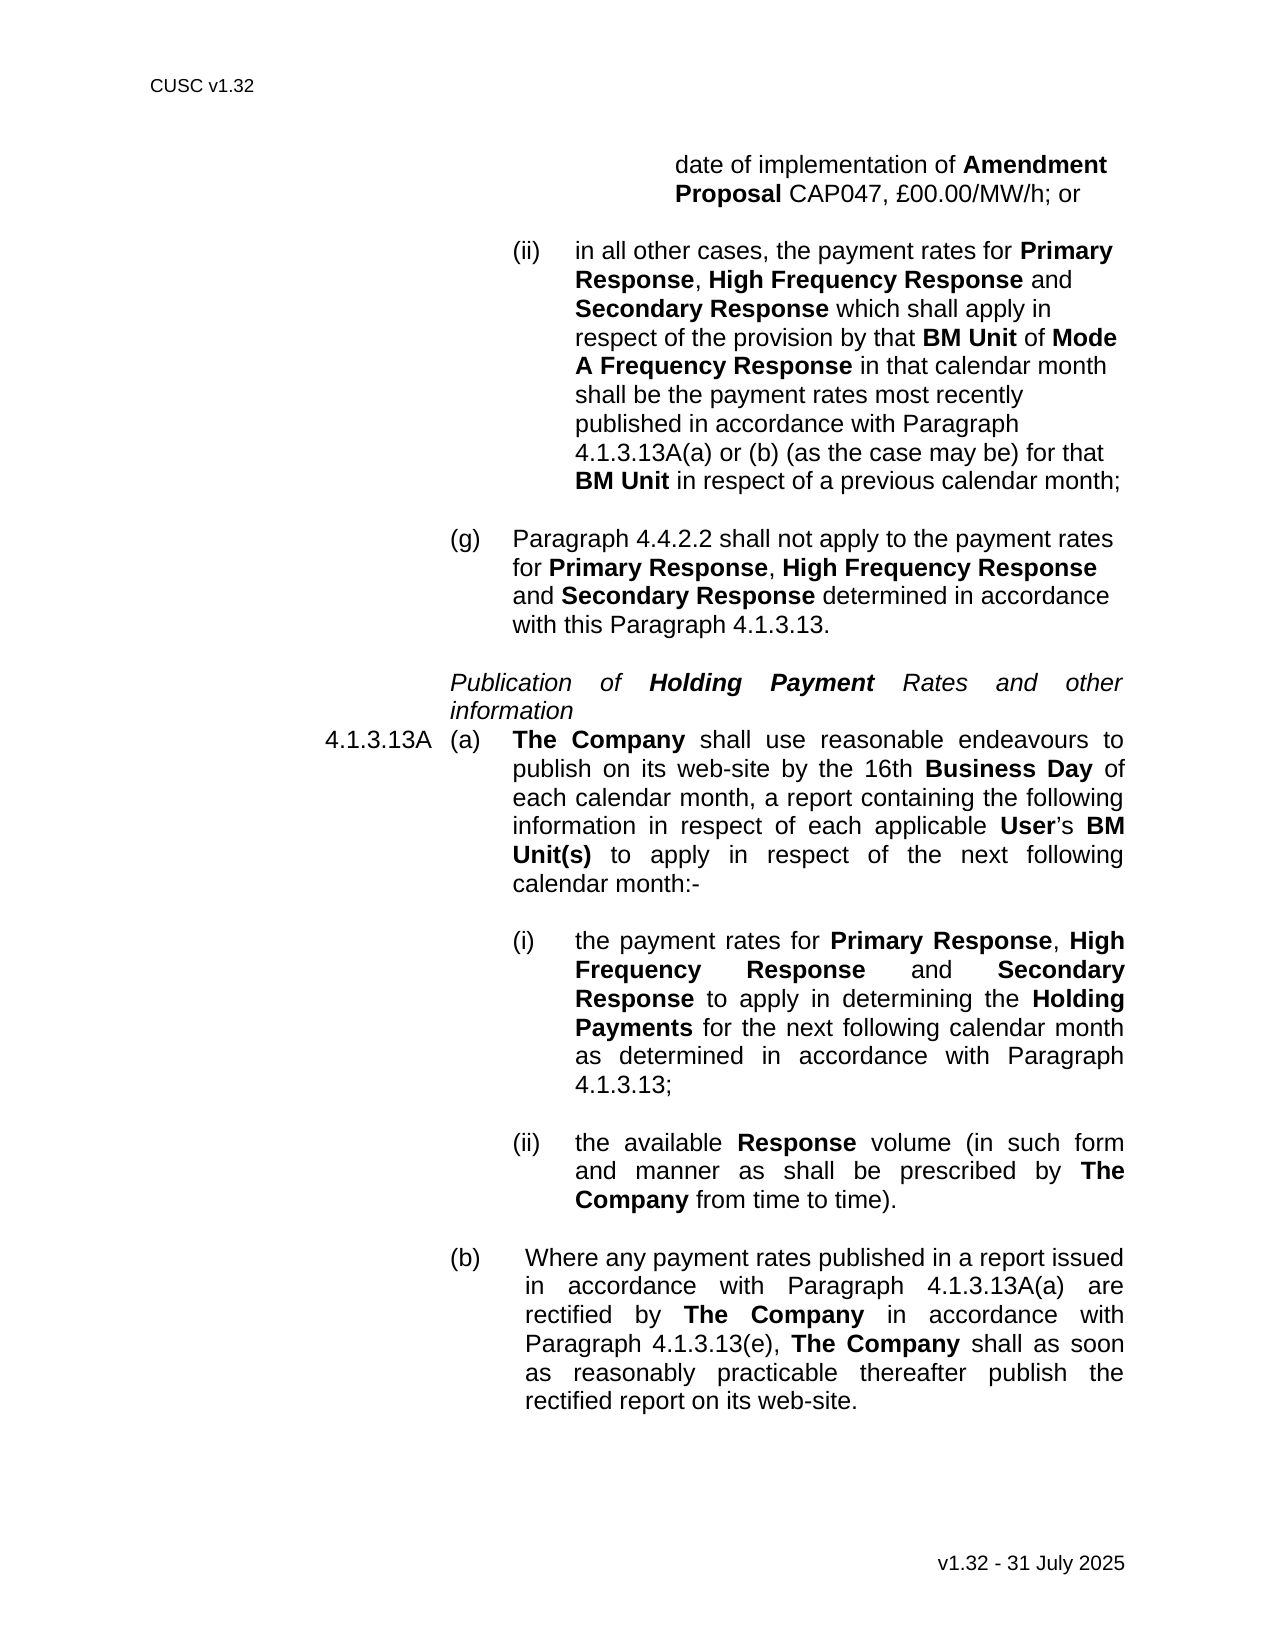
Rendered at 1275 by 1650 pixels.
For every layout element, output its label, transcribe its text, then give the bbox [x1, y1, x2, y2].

text 4.1.3.13A (a) The Company shall use reasonable endeavours to publish on its web-site by the 16th Business Day of each calendar month, a report containing the following information in respect of each applicable User’s BM Unit(s) to apply in respect of the next following calendar month:- [325, 725, 1125, 897]
text (b) Where any payment rates published in a report issued in accordance with Paragraph 4.1.3.13A(a) are rectified by The Company in accordance with Paragraph 4.1.3.13(e), The Company shall as soon as reasonably practicable thereafter publish the rectified report on its web-site. [450, 1242, 1125, 1415]
text (i) the payment rates for Primary Response, High Frequency Response and Secondary Response to apply in determining the Holding Payments for the next following calendar month as determined in accordance with Paragraph 4.1.3.13; [512, 926, 1125, 1099]
text (ii) the available Response volume (in such form and manner as shall be prescribed by The Company from time to time). [512, 1127, 1125, 1214]
text Publication of Holding Payment Rates and other information [450, 667, 1125, 725]
text (ii) in all other cases, the payment rates for Primary Response, High Frequency Response and Secondary Response which shall apply in respect of the provision by that BM Unit of Mode A Frequency Response in that calendar month shall be the payment rates most recently published in accordance with Paragraph 4.1.3.13A(a) or (b) (as the case may be) for that BM Unit in respect of a previous calendar month; [512, 236, 1125, 495]
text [575, 150, 1125, 207]
text (g) Paragraph 4.4.2.2 shall not apply to the payment rates for Primary Response, High Frequency Response and Secondary Response determined in accordance with this Paragraph 4.1.3.13. [450, 524, 1125, 639]
